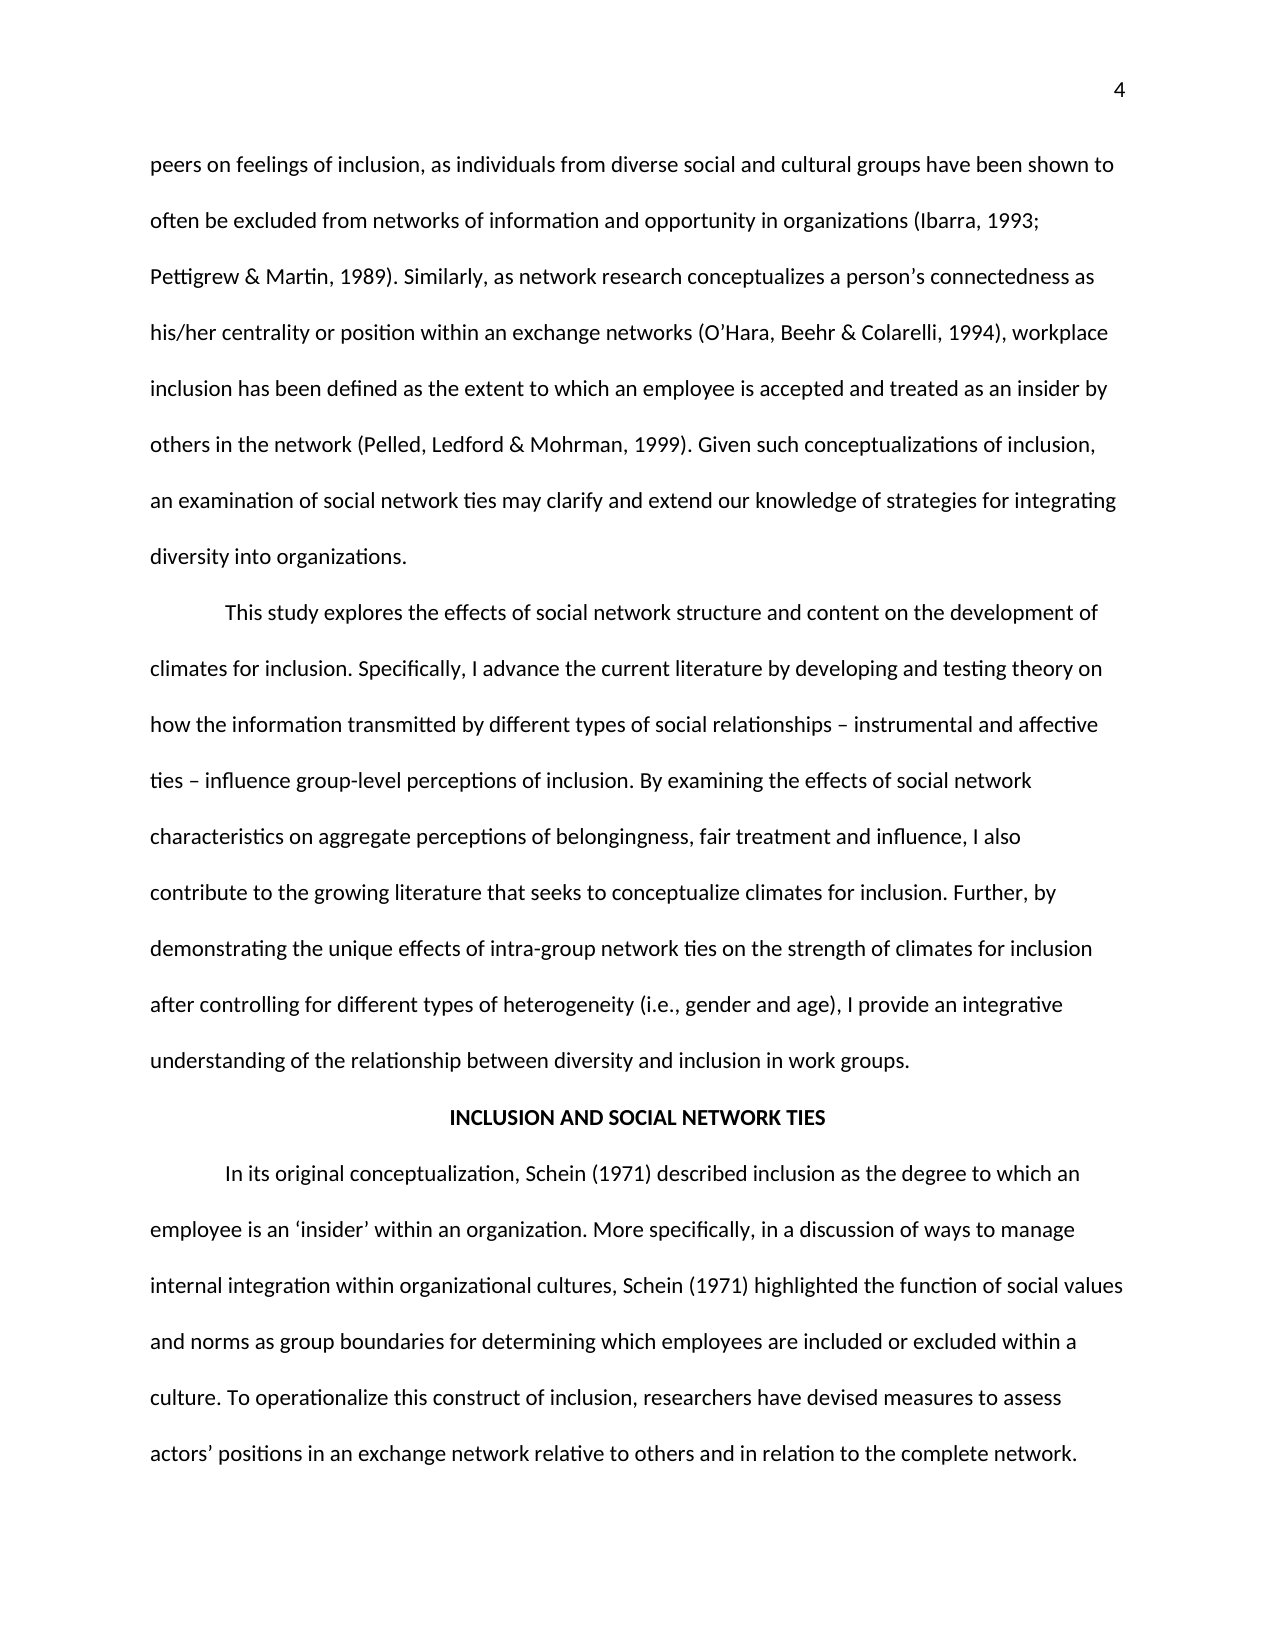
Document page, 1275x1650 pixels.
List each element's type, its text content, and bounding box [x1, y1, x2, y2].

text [150, 150, 1125, 570]
text Inclusion and Social Network Ties [150, 1103, 1125, 1131]
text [150, 1159, 1125, 1467]
text This study explores the effects of social network structure and content on the development of climates for inclusion. Specifically, I advance the current literature by developing and testing theory on how the information transmitted by different types of social relationships – instrumental and affective ties – influence group-level perceptions of inclusion. By examining the effects of social network characteristics on aggregate perceptions of belongingness, fair treatment and influence, I also contribute to the growing literature that seeks to conceptualize climates for inclusion. Further, by demonstrating the unique effects of intra-group network ties on the strength of climates for inclusion after controlling for different types of heterogeneity (i.e., gender and age), I provide an integrative understanding of the relationship between diversity and inclusion in work groups. [150, 598, 1125, 1075]
